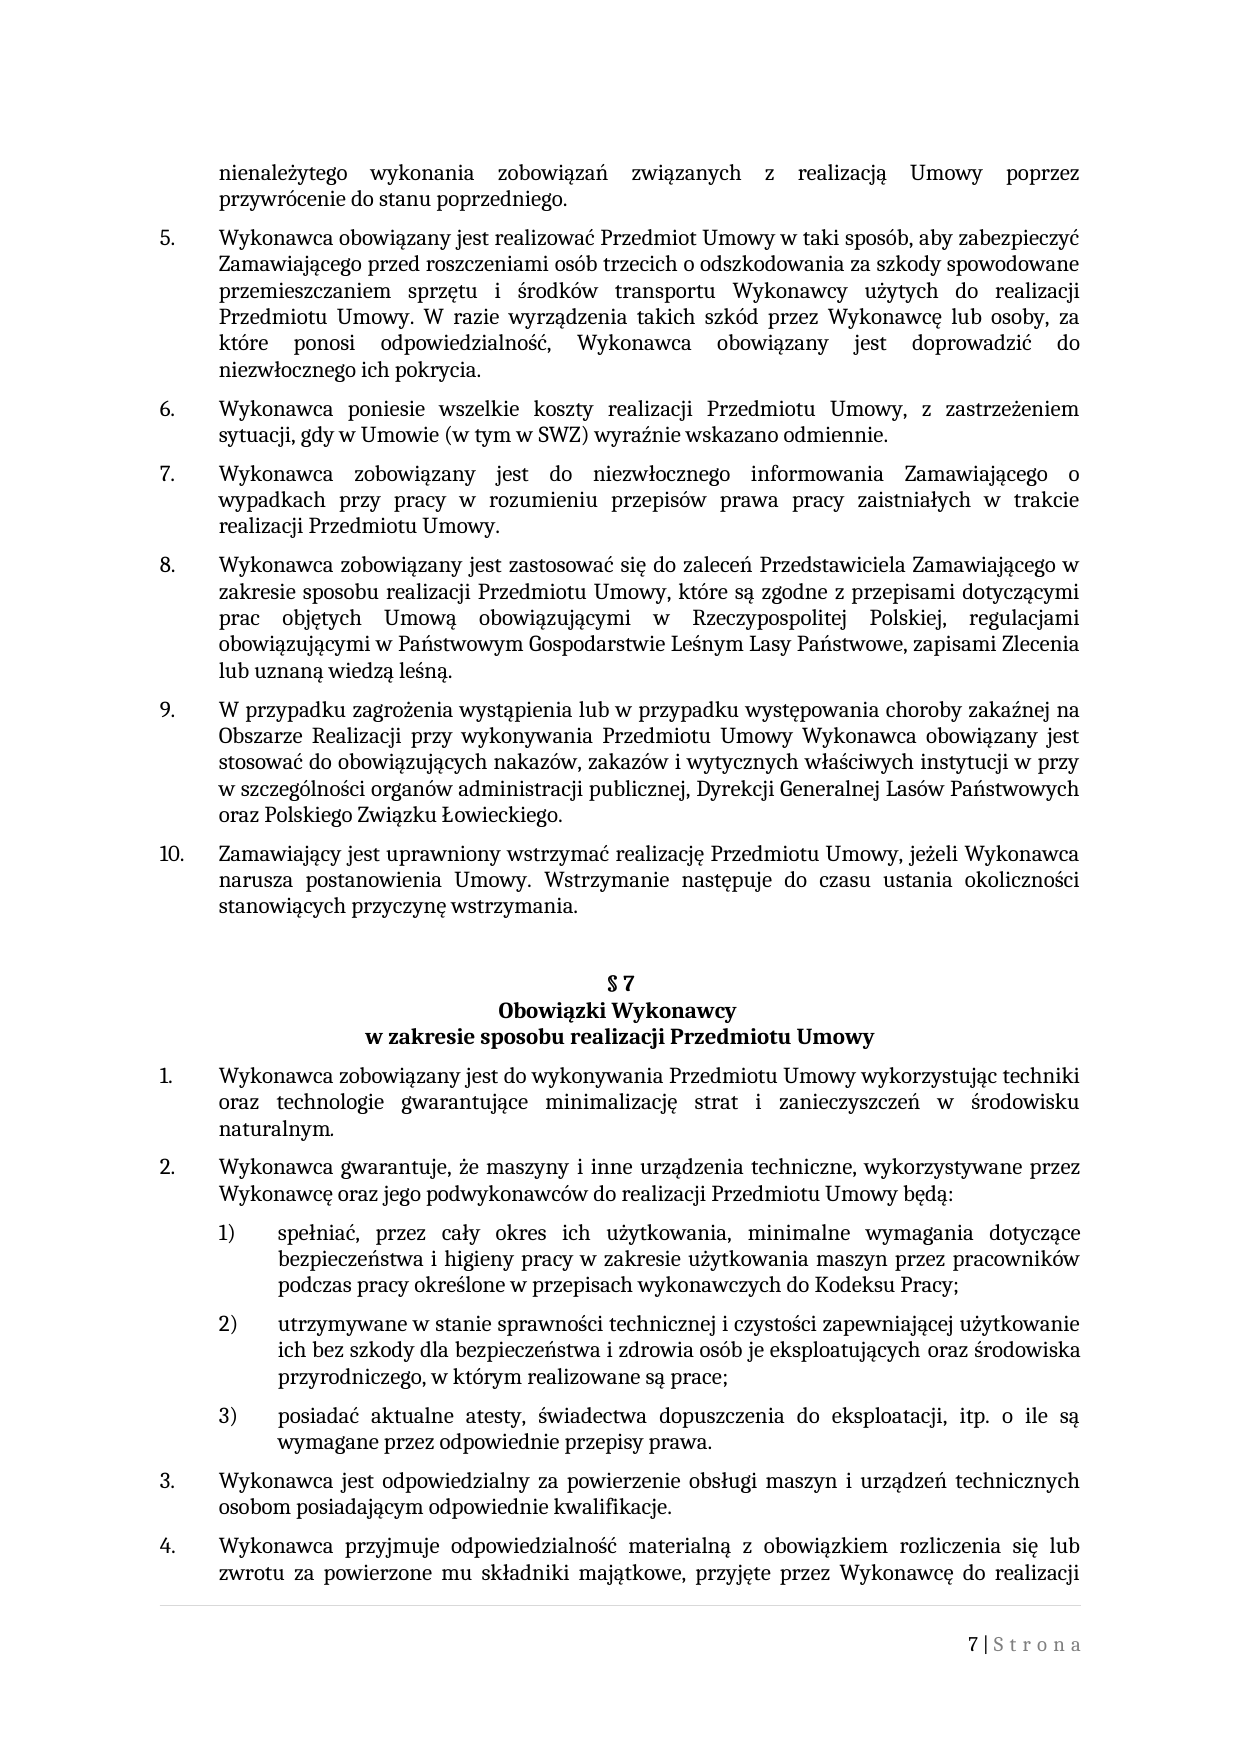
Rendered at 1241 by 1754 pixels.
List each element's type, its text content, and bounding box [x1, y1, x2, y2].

text § 7 Obowiązki Wykonawcy w zakresie sposobu realizacji Przedmiotu Umowy [159, 971, 1081, 1050]
list Wykonawca obowiązany jest realizować Przedmiot Umowy w taki sposób, aby zabezpieczyć Zamawiającego przed roszczeniami osób trzecich o odszkodowania za szkody spowodowane przemieszczaniem sprzętu i środków transportu Wykonawcy użytych do realizacji Przedmiotu Umowy. W razie wyrządzenia takich szkód przez Wykonawcę lub osoby, za które ponosi odpowiedzialność, Wykonawca obowiązany jest doprowadzić do niezwłocznego ich pokrycia. [159, 225, 1081, 383]
list utrzymywane w stanie sprawności technicznej i czystości zapewniającej użytkowanie ich bez szkody dla bezpieczeństwa i zdrowia osób je eksploatujących oraz środowiska przyrodniczego, w którym realizowane są prace; [218, 1311, 1081, 1390]
list Wykonawca gwarantuje, że maszyny i inne urządzenia techniczne, wykorzystywane przez Wykonawcę oraz jego podwykonawców do realizacji Przedmiotu Umowy będą: [159, 1154, 1081, 1207]
list Zamawiający jest uprawniony wstrzymać realizację Przedmiotu Umowy, jeżeli Wykonawca narusza postanowienia Umowy. Wstrzymanie następuje do czasu ustania okoliczności stanowiących przyczynę wstrzymania. [159, 841, 1081, 920]
list Wykonawca zobowiązany jest zastosować się do zaleceń Przedstawiciela Zamawiającego w zakresie sposobu realizacji Przedmiotu Umowy, które są zgodne z przepisami dotyczącymi prac objętych Umową obowiązującymi w Rzeczypospolitej Polskiej, regulacjami obowiązującymi w Państwowym Gospodarstwie Leśnym Lasy Państwowe, zapisami Zlecenia lub uznaną wiedzą leśną. [159, 552, 1081, 684]
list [159, 1533, 1081, 1586]
list spełniać, przez cały okres ich użytkowania, minimalne wymagania dotyczące bezpieczeństwa i higieny pracy w zakresie użytkowania maszyn przez pracowników podczas pracy określone w przepisach wykonawczych do Kodeksu Pracy; [218, 1219, 1081, 1298]
list W przypadku zagrożenia wystąpienia lub w przypadku występowania choroby zakaźnej na Obszarze Realizacji przy wykonywania Przedmiotu Umowy Wykonawca obowiązany jest stosować do obowiązujących nakazów, zakazów i wytycznych właściwych instytucji w przy w szczególności organów administracji publicznej, Dyrekcji Generalnej Lasów Państwowych oraz Polskiego Związku Łowieckiego. [159, 696, 1081, 828]
list Wykonawca jest odpowiedzialny za powierzenie obsługi maszyn i urządzeń technicznych osobom posiadającym odpowiednie kwalifikacje. [159, 1468, 1081, 1520]
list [159, 159, 1081, 212]
list posiadać aktualne atesty, świadectwa dopuszczenia do eksploatacji, itp. o ile są wymagane przez odpowiednie przepisy prawa. [218, 1402, 1081, 1455]
list Wykonawca poniesie wszelkie koszty realizacji Przedmiotu Umowy, z zastrzeżeniem sytuacji, gdy w Umowie (w tym w SWZ) wyraźnie wskazano odmiennie. [159, 395, 1081, 448]
list Wykonawca zobowiązany jest do wykonywania Przedmiotu Umowy wykorzystując techniki oraz technologie gwarantujące minimalizację strat i zanieczyszczeń w środowisku naturalnym. [159, 1063, 1081, 1142]
list Wykonawca zobowiązany jest do niezwłocznego informowania Zamawiającego o wypadkach przy pracy w rozumieniu przepisów prawa pracy zaistniałych w trakcie realizacji Przedmiotu Umowy. [159, 461, 1081, 539]
